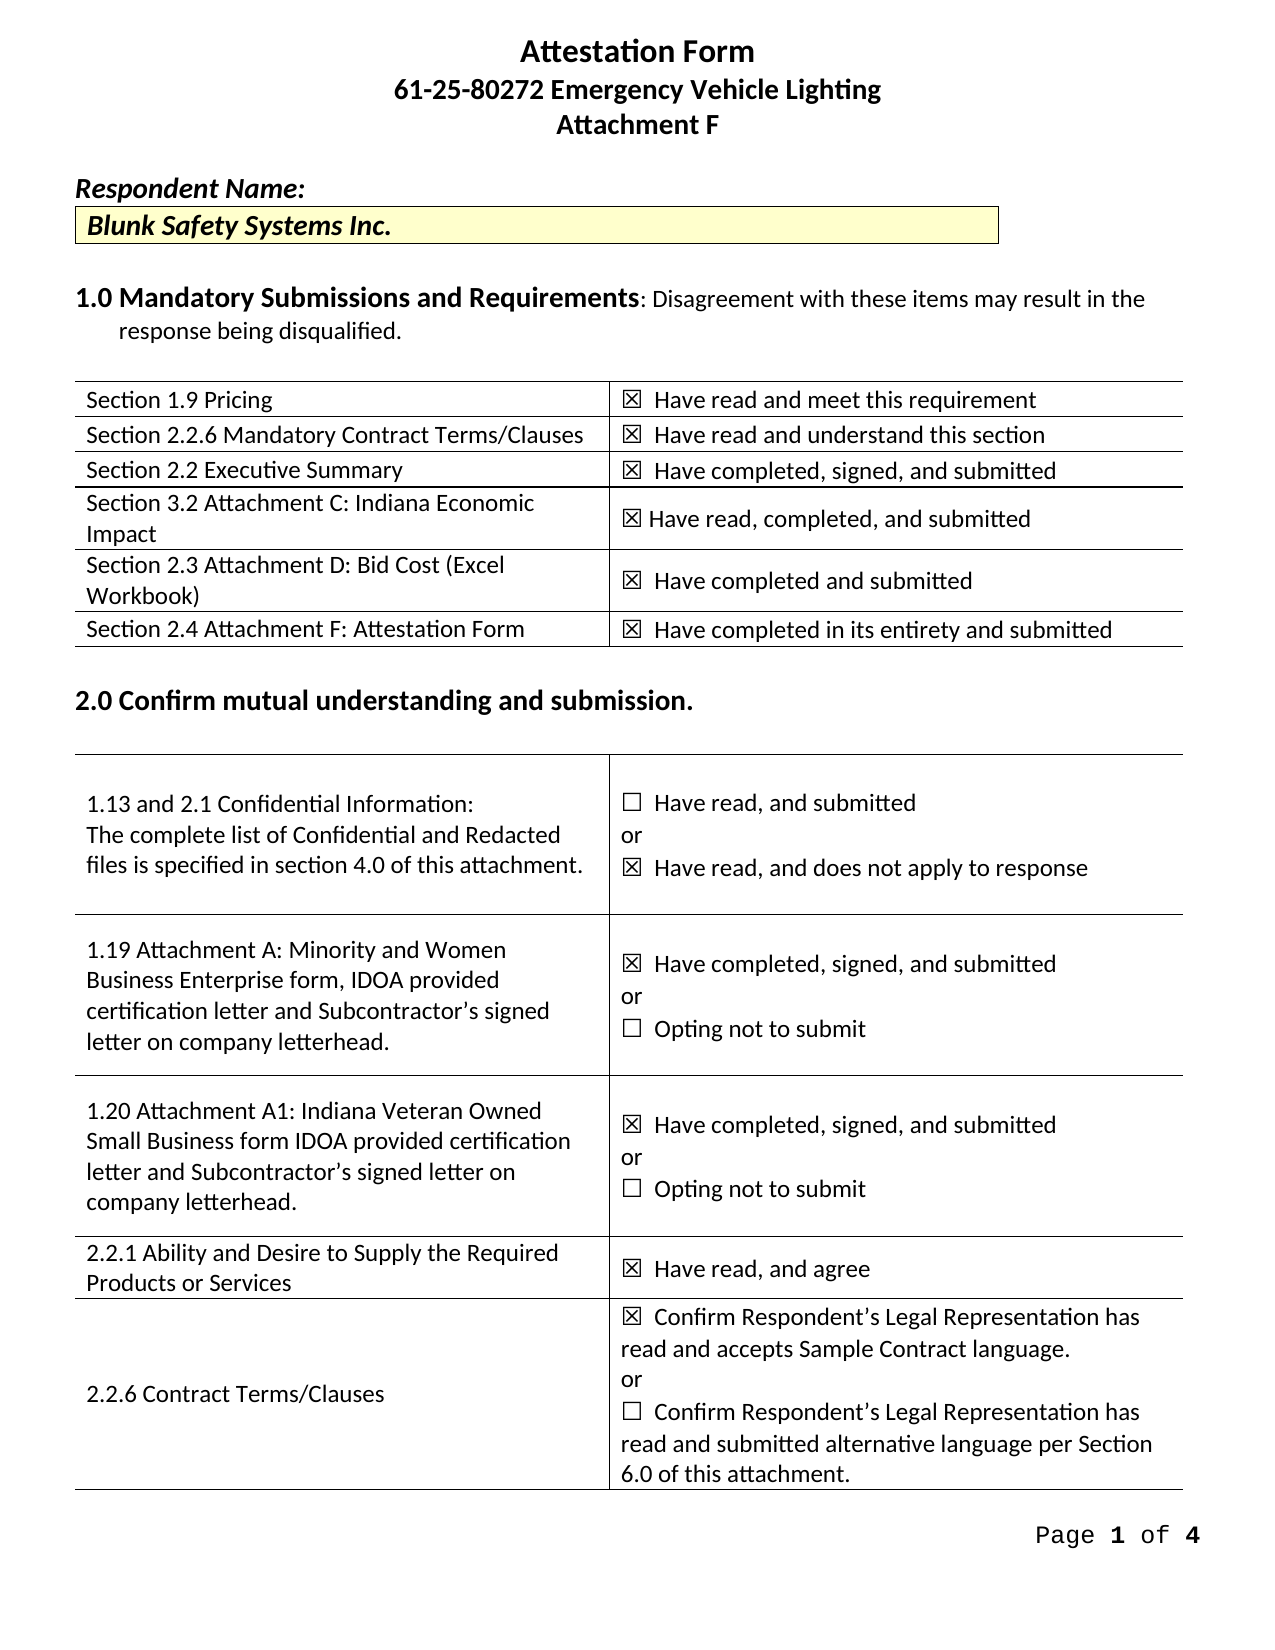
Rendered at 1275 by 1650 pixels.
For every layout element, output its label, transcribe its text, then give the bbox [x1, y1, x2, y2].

table_cell 1.19 Attachment A: Minority and Women Business Enterprise form, IDOA provided certification letter and Subcontractor’s signed letter on company letterhead. [75, 915, 609, 1075]
table_cell Have read and understand this section [610, 417, 1182, 451]
text Respondent Name: [75, 170, 1200, 206]
table_cell Have completed and submitted [610, 550, 1182, 611]
table_cell Section 2.3 Attachment D: Bid Cost (Excel Workbook) [75, 550, 609, 611]
table_cell 2.2.6 Contract Terms/Clauses [75, 1299, 609, 1489]
table_cell Section 2.2.6 Mandatory Contract Terms/Clauses [75, 417, 609, 451]
table_cell Have read, completed, and submitted [610, 488, 1182, 548]
table_cell Have completed, signed, and submitted [610, 452, 1182, 486]
table_cell Section 3.2 Attachment C: Indiana Economic Impact [75, 488, 609, 548]
table_header Section 1.9 Pricing [75, 382, 609, 416]
table_cell 1.20 Attachment A1: Indiana Veteran Owned Small Business form IDOA provided certification letter and Subcontractor’s signed letter on company letterhead. [75, 1076, 609, 1236]
table_cell Have completed, signed, and submitted or Opting not to submit [610, 1076, 1182, 1236]
table_cell 2.2.1 Ability and Desire to Supply the Required Products or Services [75, 1237, 609, 1298]
table_cell Section 2.2 Executive Summary [75, 452, 609, 486]
table_cell Section 2.4 Attachment F: Attestation Form [75, 612, 609, 646]
table_cell Confirm Respondent’s Legal Representation has read and accepts Sample Contract language. or Confirm Respondent’s Legal Representation has read and submitted alternative language per Section 6.0 of this attachment. [610, 1299, 1182, 1489]
table_header 1.13 and 2.1 Confidential Information: The complete list of Confidential and Redacted files is specified in section 4.0 of this attachment. [75, 755, 609, 914]
table_header Have read, and submitted or Have read, and does not apply to response [610, 755, 1182, 914]
list Mandatory Submissions and Requirements: Disagreement with these items may result in the response being disqualified. [75, 279, 1200, 345]
table_cell Have read, and agree [610, 1237, 1182, 1298]
list Confirm mutual understanding and submission. [75, 682, 1200, 718]
table_cell Have completed, signed, and submitted or Opting not to submit [610, 915, 1182, 1075]
table_header Have read and meet this requirement [610, 382, 1182, 416]
table_cell Have completed in its entirety and submitted [610, 612, 1182, 646]
table_header Blunk Safety Systems Inc. [76, 207, 998, 243]
